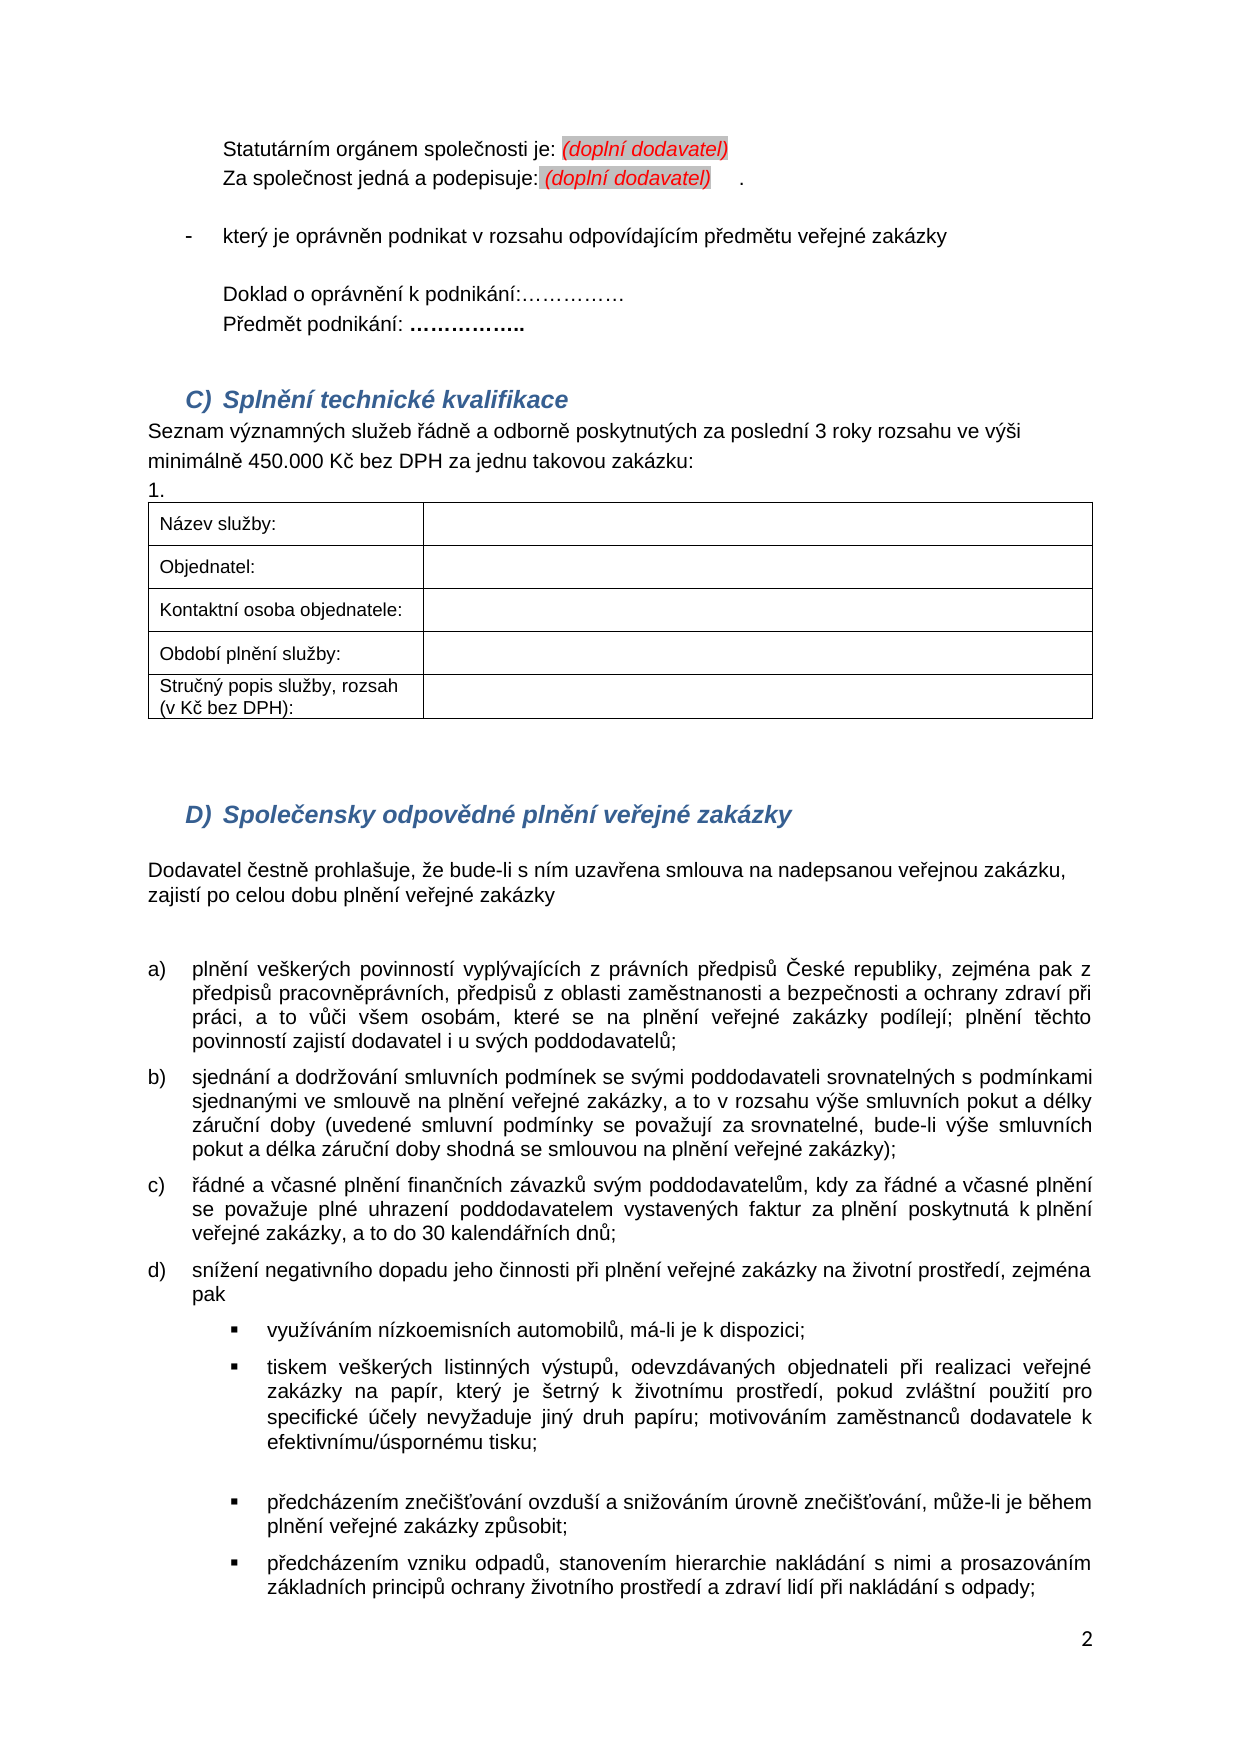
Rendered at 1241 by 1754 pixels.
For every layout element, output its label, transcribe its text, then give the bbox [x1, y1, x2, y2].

list využíváním nízkoemisních automobilů, má-li je k dispozici; [229, 1318, 1093, 1342]
subtitle Společensky odpovědné plnění veřejné zakázky [185, 800, 1093, 829]
table_cell Období plnění služby: [149, 632, 423, 674]
list Doklad o oprávnění k podnikání:…………… [223, 277, 1093, 306]
list předcházením vzniku odpadů, stanovením hierarchie nakládání s nimi a prosazováním základních principů ochrany životního prostředí a zdraví lidí při nakládání s odpady; [229, 1551, 1093, 1598]
list sjednání a dodržování smluvních podmínek se svými poddodavateli srovnatelných s podmínkami sjednanými ve smlouvě na plnění veřejné zakázky, a to v rozsahu výše smluvních pokut a délky záruční doby (uvedené smluvní podmínky se považují za srovnatelné, bude-li výše smluvních pokut a délka záruční doby shodná se smlouvou na plnění veřejné zakázky); [148, 1065, 1093, 1161]
list který je oprávněn podnikat v rozsahu odpovídajícím předmětu veřejné zakázky [185, 219, 1093, 248]
list Za společnost jedná a podepisuje: (doplní dodavatel) . [223, 160, 1093, 189]
list předcházením znečišťování ovzduší a snižováním úrovně znečišťování, může-li je během plnění veřejné zakázky způsobit; [229, 1490, 1093, 1538]
table_cell [424, 632, 1092, 674]
table_cell Stručný popis služby, rozsah (v Kč bez DPH): [149, 675, 423, 718]
table_cell Objednatel: [149, 546, 423, 588]
list snížení negativního dopadu jeho činnosti při plnění veřejné zakázky na životní prostředí, zejména pak [148, 1258, 1093, 1306]
text Seznam významných služeb řádně a odborně poskytnutých za poslední 3 roky rozsahu ve výši minimálně 450.000 Kč bez DPH za jednu takovou zakázku: [148, 414, 1093, 472]
list tiskem veškerých listinných výstupů, odevzdávaných objednateli při realizaci veřejné zakázky na papír, který je šetrný k životnímu prostředí, pokud zvláštní použití pro specifické účely nevyžaduje jiný druh papíru; motivováním zaměstnanců dodavatele k efektivnímu/úspornému tisku; [229, 1355, 1093, 1453]
list Předmět podnikání: …………….. [223, 306, 1093, 335]
table_header Název služby: [149, 503, 423, 545]
table_cell [424, 546, 1092, 588]
subtitle Splnění technické kvalifikace [185, 385, 1093, 414]
table_cell Kontaktní osoba objednatele: [149, 589, 423, 631]
list plnění veškerých povinností vyplývajících z právních předpisů České republiky, zejména pak z předpisů pracovněprávních, předpisů z oblasti zaměstnanosti a bezpečnosti a ochrany zdraví při práci, a to vůči všem osobám, které se na plnění veřejné zakázky podílejí; plnění těchto povinností zajistí dodavatel i u svých poddodavatelů; [148, 957, 1093, 1052]
table_cell [424, 675, 1092, 718]
table_cell [424, 589, 1092, 631]
text Dodavatel čestně prohlašuje, že bude-li s ním uzavřena smlouva na nadepsanou veřejnou zakázku, zajistí po celou dobu plnění veřejné zakázky [148, 858, 1093, 908]
list řádné a včasné plnění finančních závazků svým poddodavatelům, kdy za řádné a včasné plnění se považuje plné uhrazení poddodavatelem vystavených faktur za plnění poskytnutá k plnění veřejné zakázky, a to do 30 kalendářních dnů; [148, 1173, 1093, 1245]
list Statutárním orgánem společnosti je: (doplní dodavatel) [223, 131, 1093, 160]
table_header [424, 503, 1092, 545]
text 1. [148, 472, 1093, 502]
